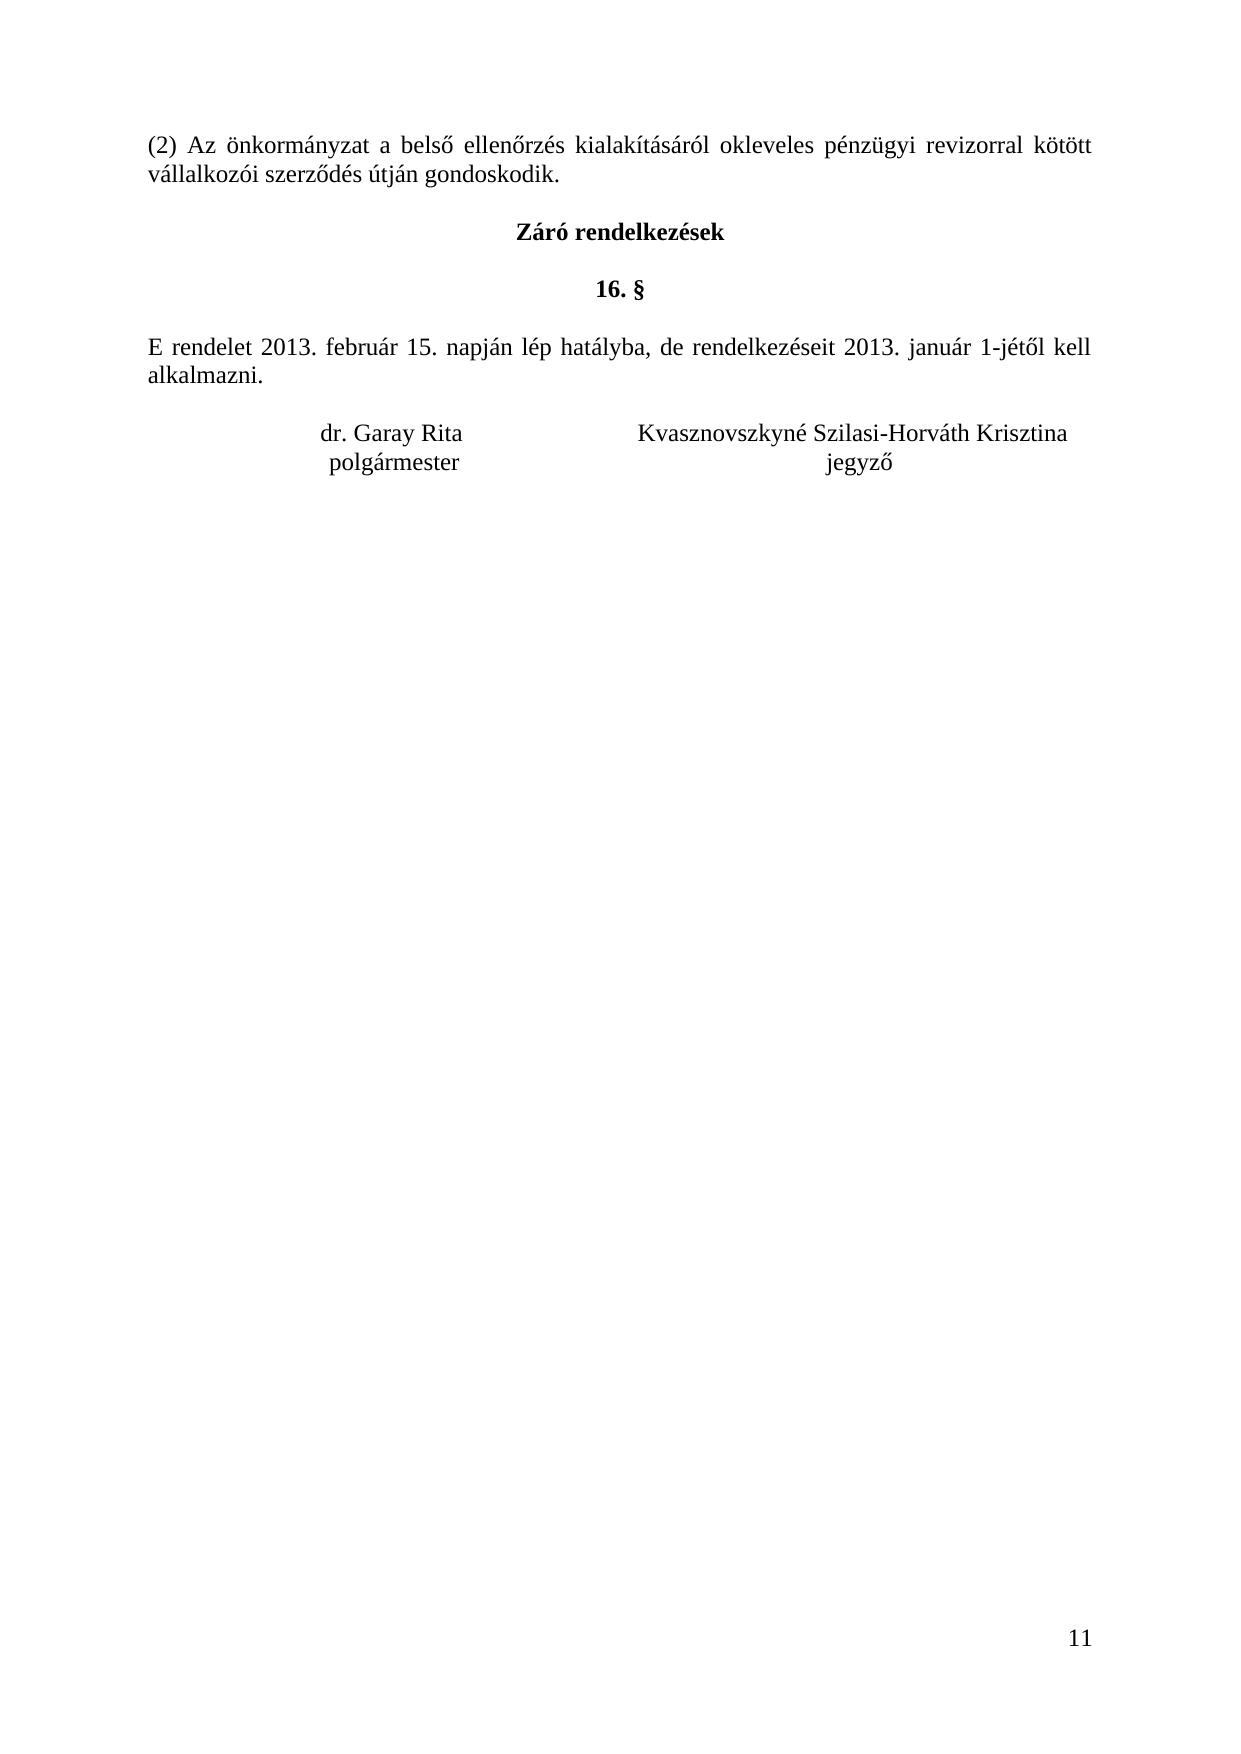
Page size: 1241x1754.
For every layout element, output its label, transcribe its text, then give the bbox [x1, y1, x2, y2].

text 16. § [148, 274, 1093, 303]
text Záró rendelkezések [148, 217, 1093, 246]
text polgármester jegyző [148, 447, 1093, 476]
text dr. Garay Rita Kvasznovszkyné Szilasi-Horváth Krisztina [221, 418, 1093, 447]
text E rendelet 2013. február 15. napján lép hatályba, de rendelkezéseit 2013. január 1-jétől kell alkalmazni. [148, 332, 1093, 389]
text (2) Az önkormányzat a belső ellenőrzés kialakításáról okleveles pénzügyi revizorral kötött vállalkozói szerződés útján gondoskodik. [148, 131, 1093, 188]
